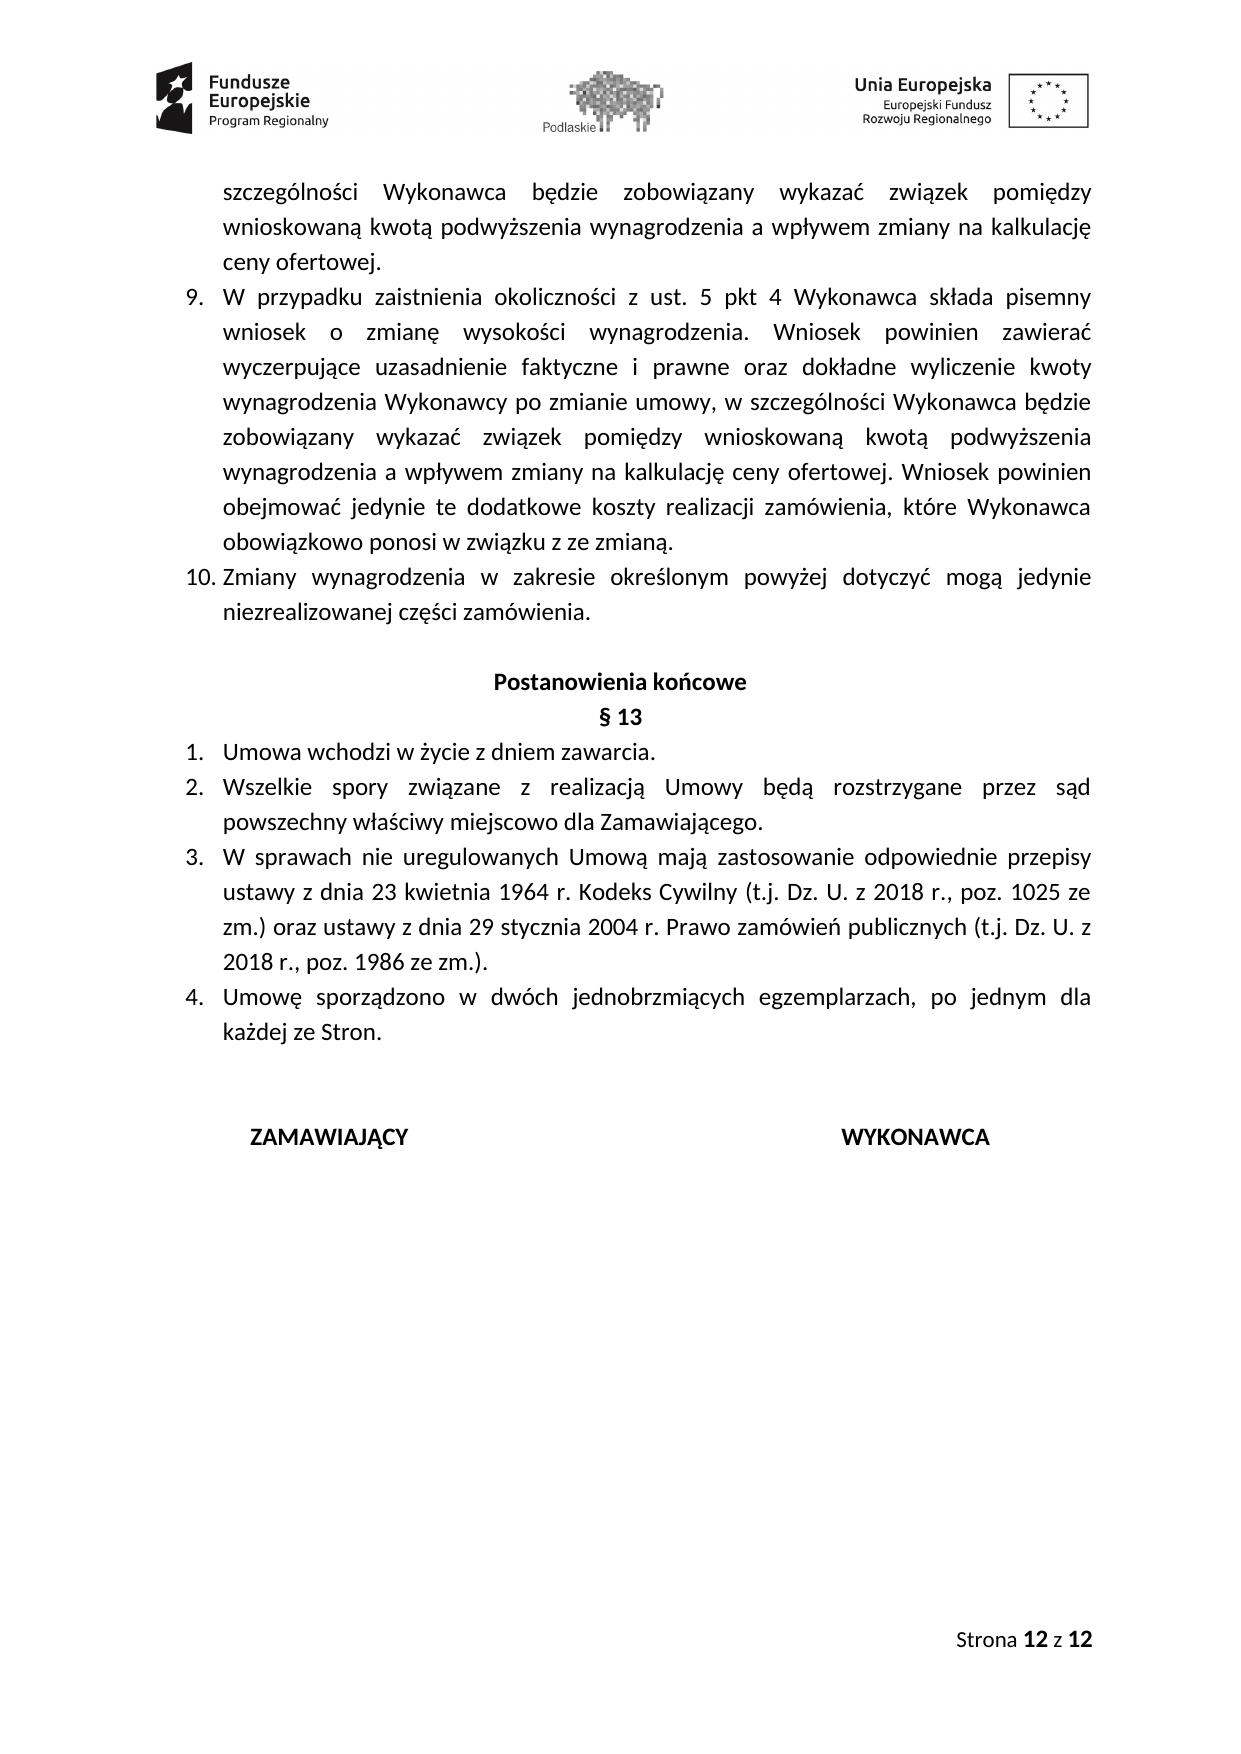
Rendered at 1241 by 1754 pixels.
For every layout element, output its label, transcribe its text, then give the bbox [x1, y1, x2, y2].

list Umowa wchodzi w życie z dniem zawarcia. [185, 736, 1092, 767]
text ZAMAWIAJĄCY WYKONAWCA [148, 1121, 1092, 1152]
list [185, 176, 1092, 277]
text § 13 [148, 701, 1092, 732]
list W sprawach nie uregulowanych Umową mają zastosowanie odpowiednie przepisy ustawy z dnia 23 kwietnia 1964 r. Kodeks Cywilny (t.j. Dz. U. z 2018 r., poz. 1025 ze zm.) oraz ustawy z dnia 29 stycznia 2004 r. Prawo zamówień publicznych (t.j. Dz. U. z 2018 r., poz. 1986 ze zm.). [185, 841, 1092, 977]
list Zmiany wynagrodzenia w zakresie określonym powyżej dotyczyć mogą jedynie niezrealizowanej części zamówienia. [185, 561, 1092, 627]
list Umowę sporządzono w dwóch jednobrzmiących egzemplarzach, po jednym dla każdej ze Stron. [185, 981, 1092, 1047]
picture [147, 60, 1093, 137]
list W przypadku zaistnienia okoliczności z ust. 5 pkt 4 Wykonawca składa pisemny wniosek o zmianę wysokości wynagrodzenia. Wniosek powinien zawierać wyczerpujące uzasadnienie faktyczne i prawne oraz dokładne wyliczenie kwoty wynagrodzenia Wykonawcy po zmianie umowy, w szczególności Wykonawca będzie zobowiązany wykazać związek pomiędzy wnioskowaną kwotą podwyższenia wynagrodzenia a wpływem zmiany na kalkulację ceny ofertowej. Wniosek powinien obejmować jedynie te dodatkowe koszty realizacji zamówienia, które Wykonawca obowiązkowo ponosi w związku z ze zmianą. [185, 281, 1092, 557]
list Wszelkie spory związane z realizacją Umowy będą rozstrzygane przez sąd powszechny właściwy miejscowo dla Zamawiającego. [185, 771, 1092, 837]
text Postanowienia końcowe [148, 666, 1092, 697]
